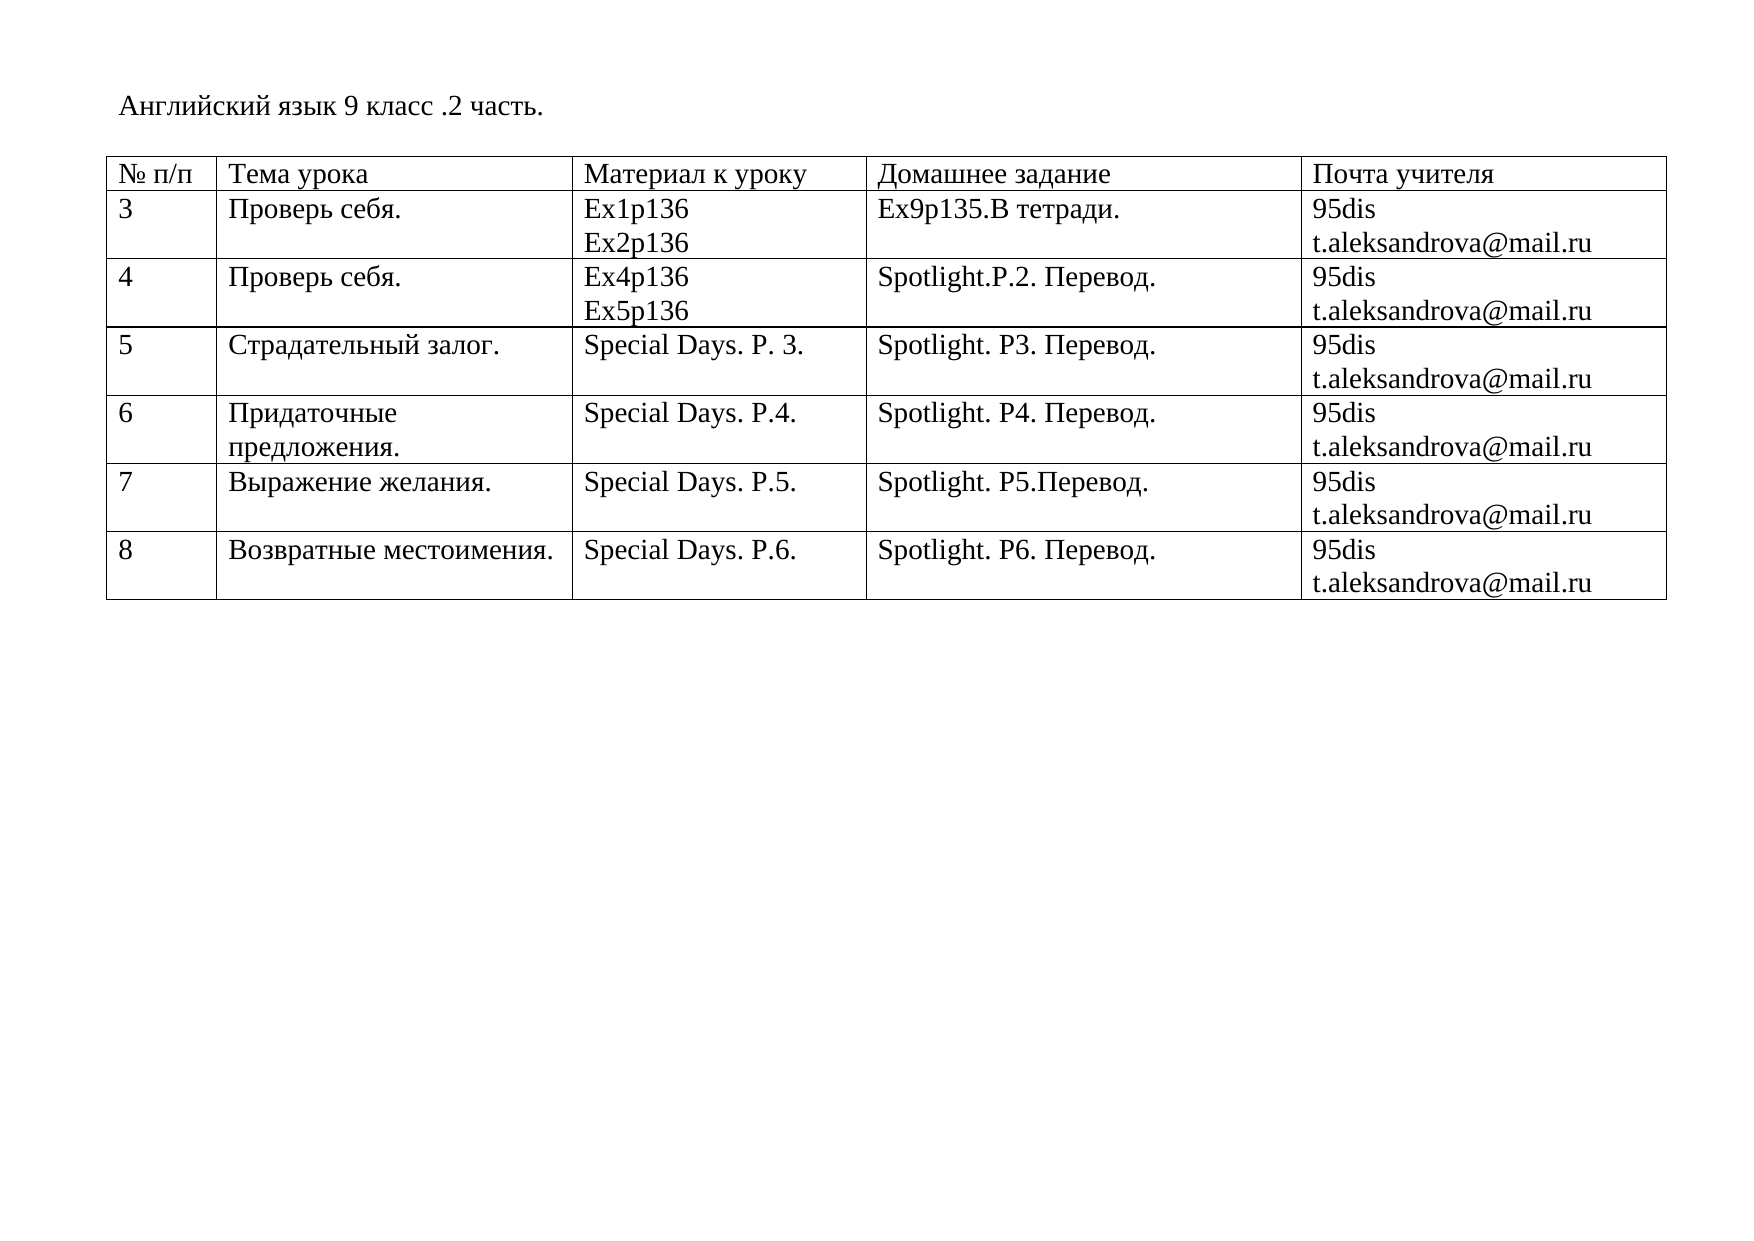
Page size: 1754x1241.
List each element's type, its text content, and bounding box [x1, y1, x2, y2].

table_cell 95dist.aleksandrova@mail.ru [1302, 396, 1666, 463]
table_cell 5 [107, 328, 216, 394]
table_cell 95dist.aleksandrova@mail.ru [1302, 464, 1666, 531]
table_cell Возвратные местоимения. [217, 532, 572, 599]
table_cell Выражение желания. [217, 464, 572, 531]
table_cell 95dist.aleksandrova@mail.ru [1302, 328, 1666, 394]
table_cell 7 [107, 464, 216, 531]
table_cell Ex4p136 Ex5p136 [573, 259, 866, 326]
table_cell Ex9p135.В тетради. [867, 191, 1301, 258]
table_cell Special Days. P.4. [573, 396, 866, 463]
table_cell 95dist.aleksandrova@mail.ru [1302, 191, 1666, 258]
table_cell Special Days. P. 3. [573, 328, 866, 394]
table_cell Spotlight. P4. Перевод. [867, 396, 1301, 463]
table_cell Проверь себя. [217, 191, 572, 258]
table_cell 6 [107, 396, 216, 463]
table_cell Страдательный залог. [217, 328, 572, 394]
table_header Домашнее задание [867, 157, 1301, 190]
table_cell Special Days. P.5. [573, 464, 866, 531]
table_cell Проверь себя. [217, 259, 572, 326]
table_cell 95dist.aleksandrova@mail.ru [1302, 532, 1666, 599]
table_header Тема урока [217, 157, 572, 190]
table_cell 8 [107, 532, 216, 599]
table_cell Spotlight.P.2. Перевод. [867, 259, 1301, 326]
table_header Почта учителя [1302, 157, 1666, 190]
table_cell 4 [107, 259, 216, 326]
table_header Материал к уроку [573, 157, 866, 190]
table_cell Spotlight. P6. Перевод. [867, 532, 1301, 599]
table_cell Special Days. P.6. [573, 532, 866, 599]
table_cell 3 [107, 191, 216, 258]
table_cell Spotlight. P5.Перевод. [867, 464, 1301, 531]
table_header № п/п [107, 157, 216, 190]
text Английский язык 9 класс .2 часть. [118, 88, 1636, 122]
table_cell Ex1p136 Ex2p136 [573, 191, 866, 258]
table_cell 95dist.aleksandrova@mail.ru [1302, 259, 1666, 326]
table_cell Spotlight. P3. Перевод. [867, 328, 1301, 394]
table_cell Придаточные предложения. [217, 396, 572, 463]
